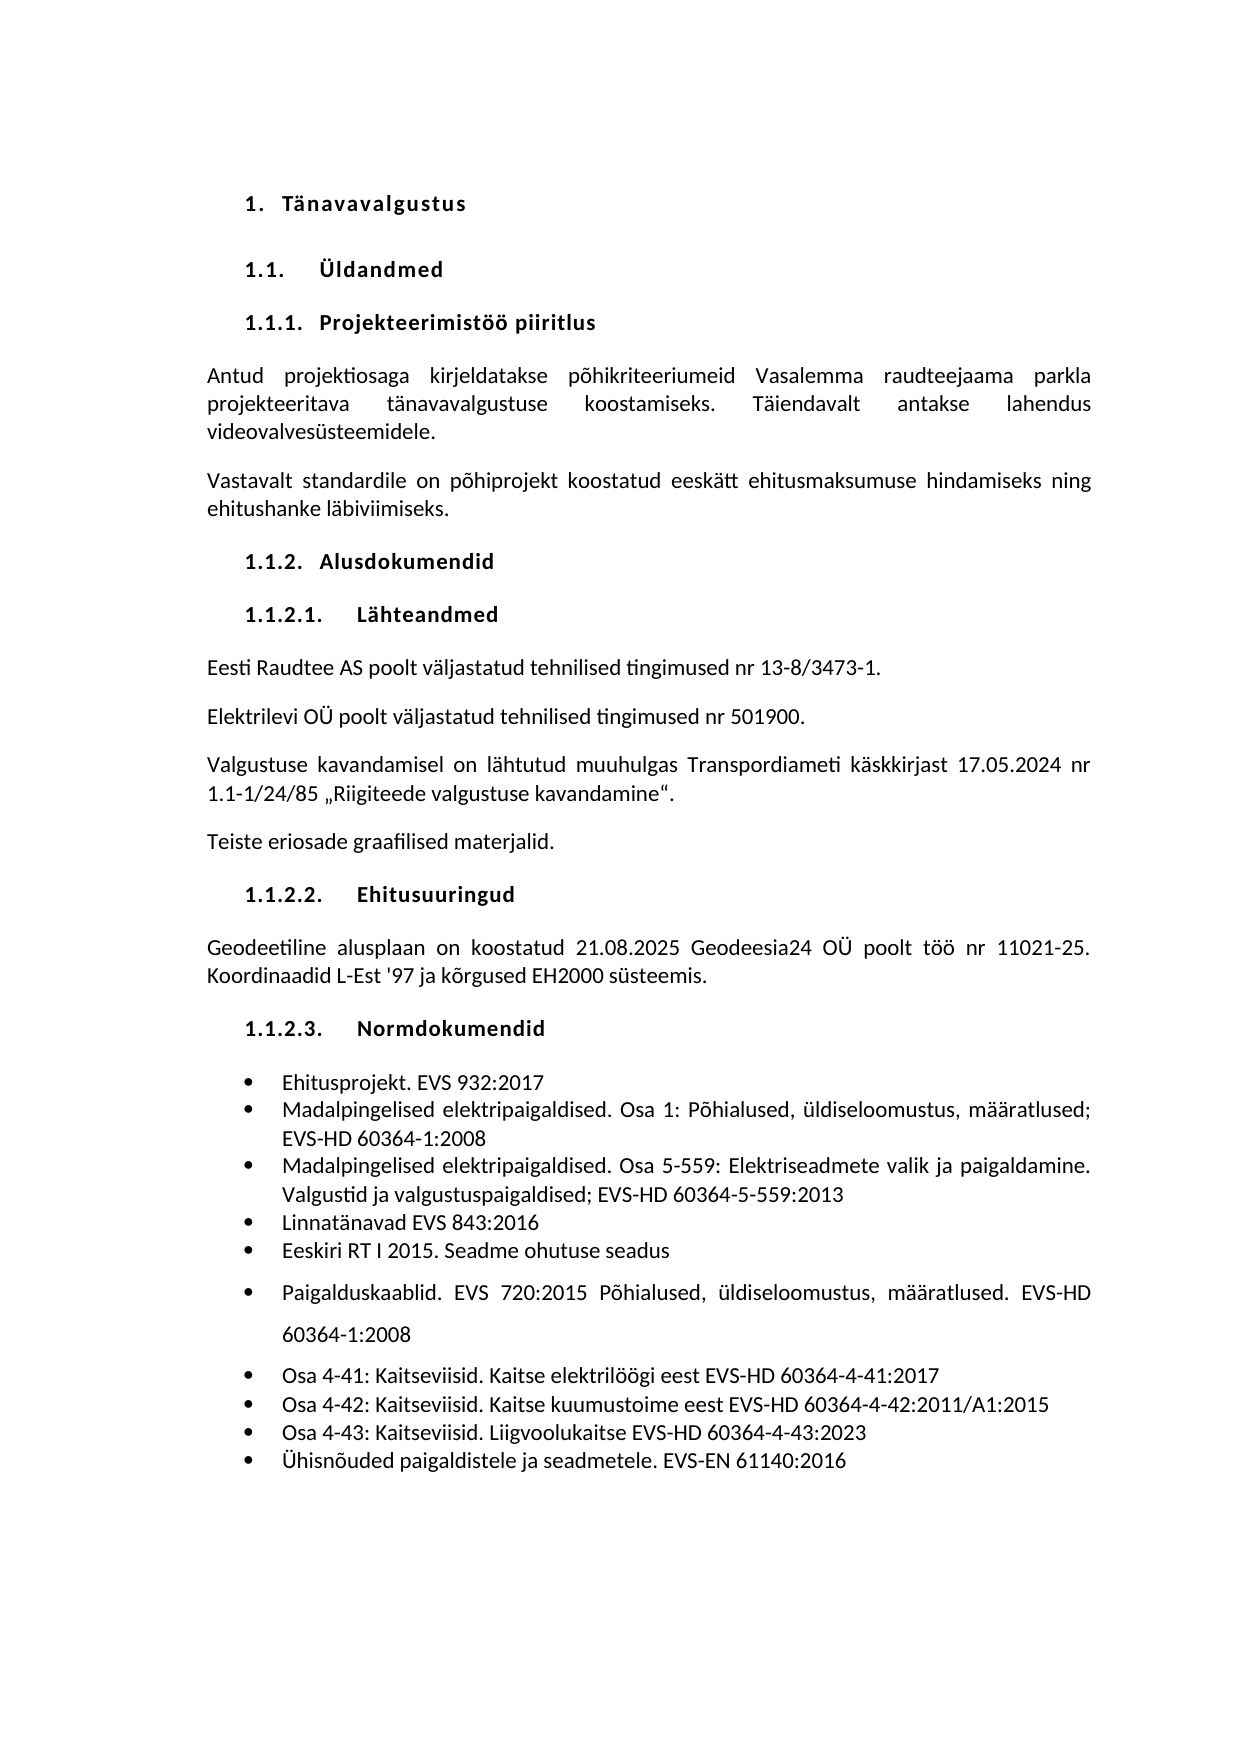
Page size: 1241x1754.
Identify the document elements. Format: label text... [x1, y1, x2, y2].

text Eesti Raudtee AS poolt väljastatud tehnilised tingimused nr 13-8/3473-1. [207, 653, 1092, 681]
text Valgustuse kavandamisel on lähtutud muuhulgas Transpordiameti käskkirjast 17.05.2024 nr 1.1-1/24/85 „Riigiteede valgustuse kavandamine“. [207, 751, 1092, 807]
text Alusdokumendid [244, 547, 1092, 575]
text Vastavalt standardile on põhiprojekt koostatud eeskätt ehitusmaksumuse hindamiseks ning ehitushanke läbiviimiseks. [207, 466, 1092, 522]
text Projekteerimistöö piiritlus [244, 308, 1092, 336]
list Paigalduskaablid. EVS 720:2015 Põhialused, üldiseloomustus, määratlused. EVS-HD 60364-1:2008 [244, 1278, 1092, 1348]
list Ehitusprojekt. EVS 932:2017 [244, 1068, 1092, 1096]
list Eeskiri RT I 2015. Seadme ohutuse seadus [244, 1236, 1092, 1264]
text Teiste eriosade graafilised materjalid. [207, 827, 1092, 856]
list Osa 4-43: Kaitseviisid. Liigvoolukaitse EVS-HD 60364-4-43:2023 [244, 1418, 1092, 1446]
text Üldandmed [244, 255, 1092, 283]
list Osa 4-42: Kaitseviisid. Kaitse kuumustoime eest EVS-HD 60364-4-42:2011/A1:2015 [244, 1390, 1092, 1418]
text Elektrilevi OÜ poolt väljastatud tehnilised tingimused nr 501900. [207, 702, 1092, 730]
list Madalpingelised elektripaigaldised. Osa 1: Põhialused, üldiseloomustus, määratlused; EVS-HD 60364-1:2008 [244, 1096, 1092, 1152]
text Ehitusuuringud [244, 881, 1092, 908]
list Madalpingelised elektripaigaldised. Osa 5-559: Elektriseadmete valik ja paigaldamine. Valgustid ja valgustuspaigaldised; EVS-HD 60364-5-559:2013 [244, 1152, 1092, 1208]
list Ühisnõuded paigaldistele ja seadmetele. EVS-EN 61140:2016 [244, 1446, 1092, 1474]
text Geodeetiline alusplaan on koostatud 21.08.2025 Geodeesia24 OÜ poolt töö nr 11021-25. Koordinaadid L-Est '97 ja kõrgused EH2000 süsteemis. [207, 933, 1092, 989]
list Linnatänavad EVS 843:2016 [244, 1208, 1092, 1236]
list Osa 4-41: Kaitseviisid. Kaitse elektrilöögi eest EVS-HD 60364-4-41:2017 [244, 1362, 1092, 1390]
text Normdokumendid [244, 1014, 1092, 1043]
text Lähteandmed [244, 600, 1092, 628]
text Antud projektiosaga kirjeldatakse põhikriteeriumeid Vasalemma raudteejaama parkla projekteeritava tänavavalgustuse koostamiseks. Täiendavalt antakse lahendus videovalvesüsteemidele. [207, 361, 1092, 445]
text Tänavavalgustus [244, 189, 1092, 217]
